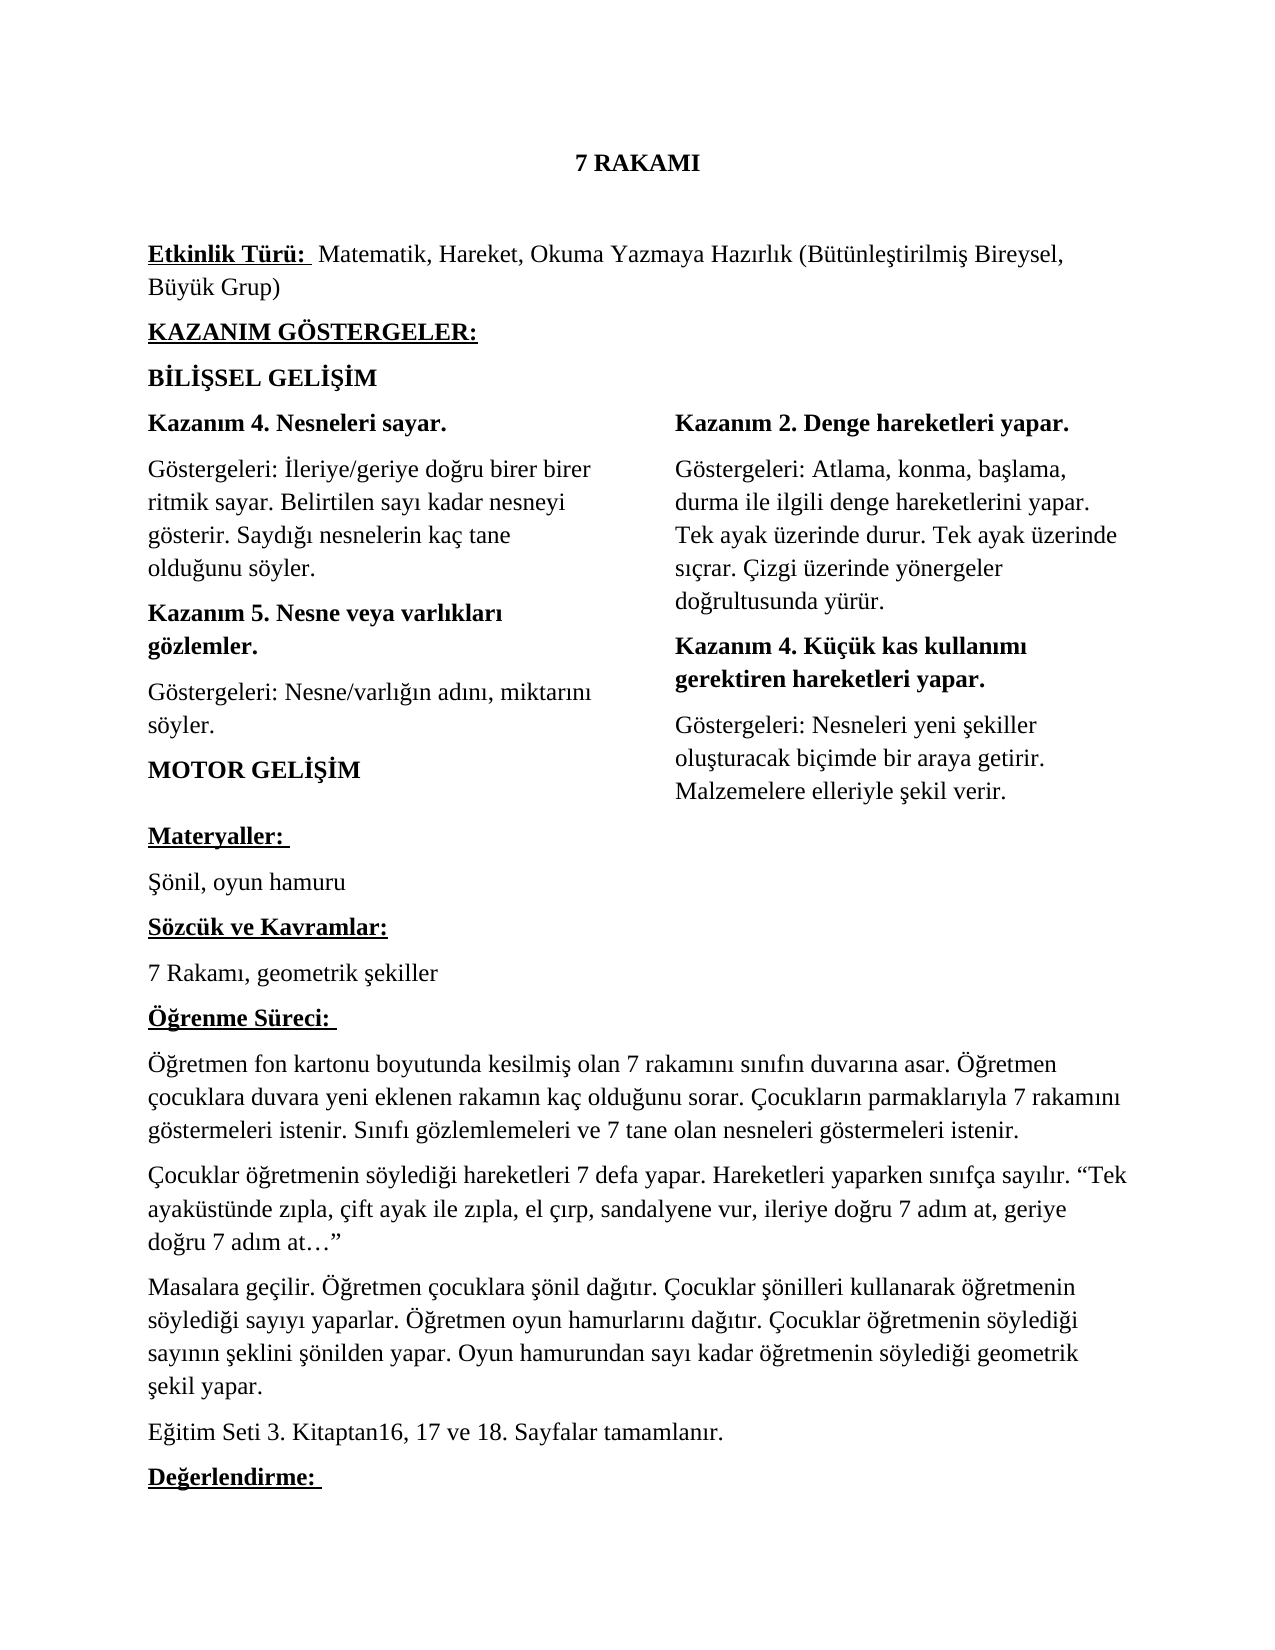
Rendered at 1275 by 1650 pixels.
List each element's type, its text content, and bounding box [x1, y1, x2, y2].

text Eğitim Seti 3. Kitaptan16, 17 ve 18. Sayfalar tamamlanır. [148, 1417, 1127, 1446]
text Göstergeleri: İleriye/geriye doğru birer birer ritmik sayar. Belirtilen sayı kadar nesneyi gösterir. Saydığı nesnelerin kaç tane olduğunu söyler. [148, 454, 600, 582]
text Şönil, oyun hamuru [148, 867, 1127, 896]
text Kazanım 4. Nesneleri sayar. [148, 408, 600, 437]
text MOTOR GELİŞİM [148, 755, 600, 784]
text Göstergeleri: Nesne/varlığın adını, miktarını söyler. [148, 677, 600, 739]
text Sözcük ve Kavramlar: [148, 912, 1127, 941]
text 7 Rakamı, geometrik şekiller [148, 958, 1127, 987]
text Öğretmen fon kartonu boyutunda kesilmiş olan 7 rakamını sınıfın duvarına asar. Öğretmen çocuklara duvara yeni eklenen rakamın kaç olduğunu sorar. Çocukların parmaklarıyla 7 rakamını göstermeleri istenir. Sınıfı gözlemlemeleri ve 7 tane olan nesneleri göstermeleri istenir. [148, 1049, 1127, 1144]
text Kazanım 5. Nesne veya varlıkları gözlemler. [148, 598, 600, 660]
text 7 RAKAMI [148, 148, 1127, 176]
text BİLİŞSEL GELİŞİM [148, 363, 1127, 391]
text Kazanım 2. Denge hareketleri yapar. [675, 408, 1127, 437]
text Masalara geçilir. Öğretmen çocuklara şönil dağıtır. Çocuklar şönilleri kullanarak öğretmenin söylediği sayıyı yaparlar. Öğretmen oyun hamurlarını dağıtır. Çocuklar öğretmenin söylediği sayının şeklini şönilden yapar. Oyun hamurundan sayı kadar öğretmenin söylediği geometrik şekil yapar. [148, 1272, 1127, 1400]
text KAZANIM GÖSTERGELER: [148, 317, 1127, 346]
text Öğrenme Süreci: [148, 1003, 1127, 1032]
text Materyaller: [148, 821, 1127, 850]
text Çocuklar öğretmenin söylediği hareketleri 7 defa yapar. Hareketleri yaparken sınıfça sayılır. “Tek ayaküstünde zıpla, çift ayak ile zıpla, el çırp, sandalyene vur, ileriye doğru 7 adım at, geriye doğru 7 adım at…” [148, 1161, 1127, 1255]
text Göstergeleri: Nesneleri yeni şekiller oluşturacak biçimde bir araya getirir. Malzemelere elleriyle şekil verir. [675, 710, 1127, 805]
text Göstergeleri: Atlama, konma, başlama, durma ile ilgili denge hareketlerini yapar. Tek ayak üzerinde durur. Tek ayak üzerinde sıçrar. Çizgi üzerinde yönergeler doğrultusunda yürür. [675, 454, 1127, 614]
text Kazanım 4. Küçük kas kullanımı gerektiren hareketleri yapar. [675, 631, 1127, 693]
text Değerlendirme: [148, 1462, 1127, 1491]
text Etkinlik Türü: Matematik, Hareket, Okuma Yazmaya Hazırlık (Bütünleştirilmiş Bireysel, Büyük Grup) [148, 239, 1127, 300]
